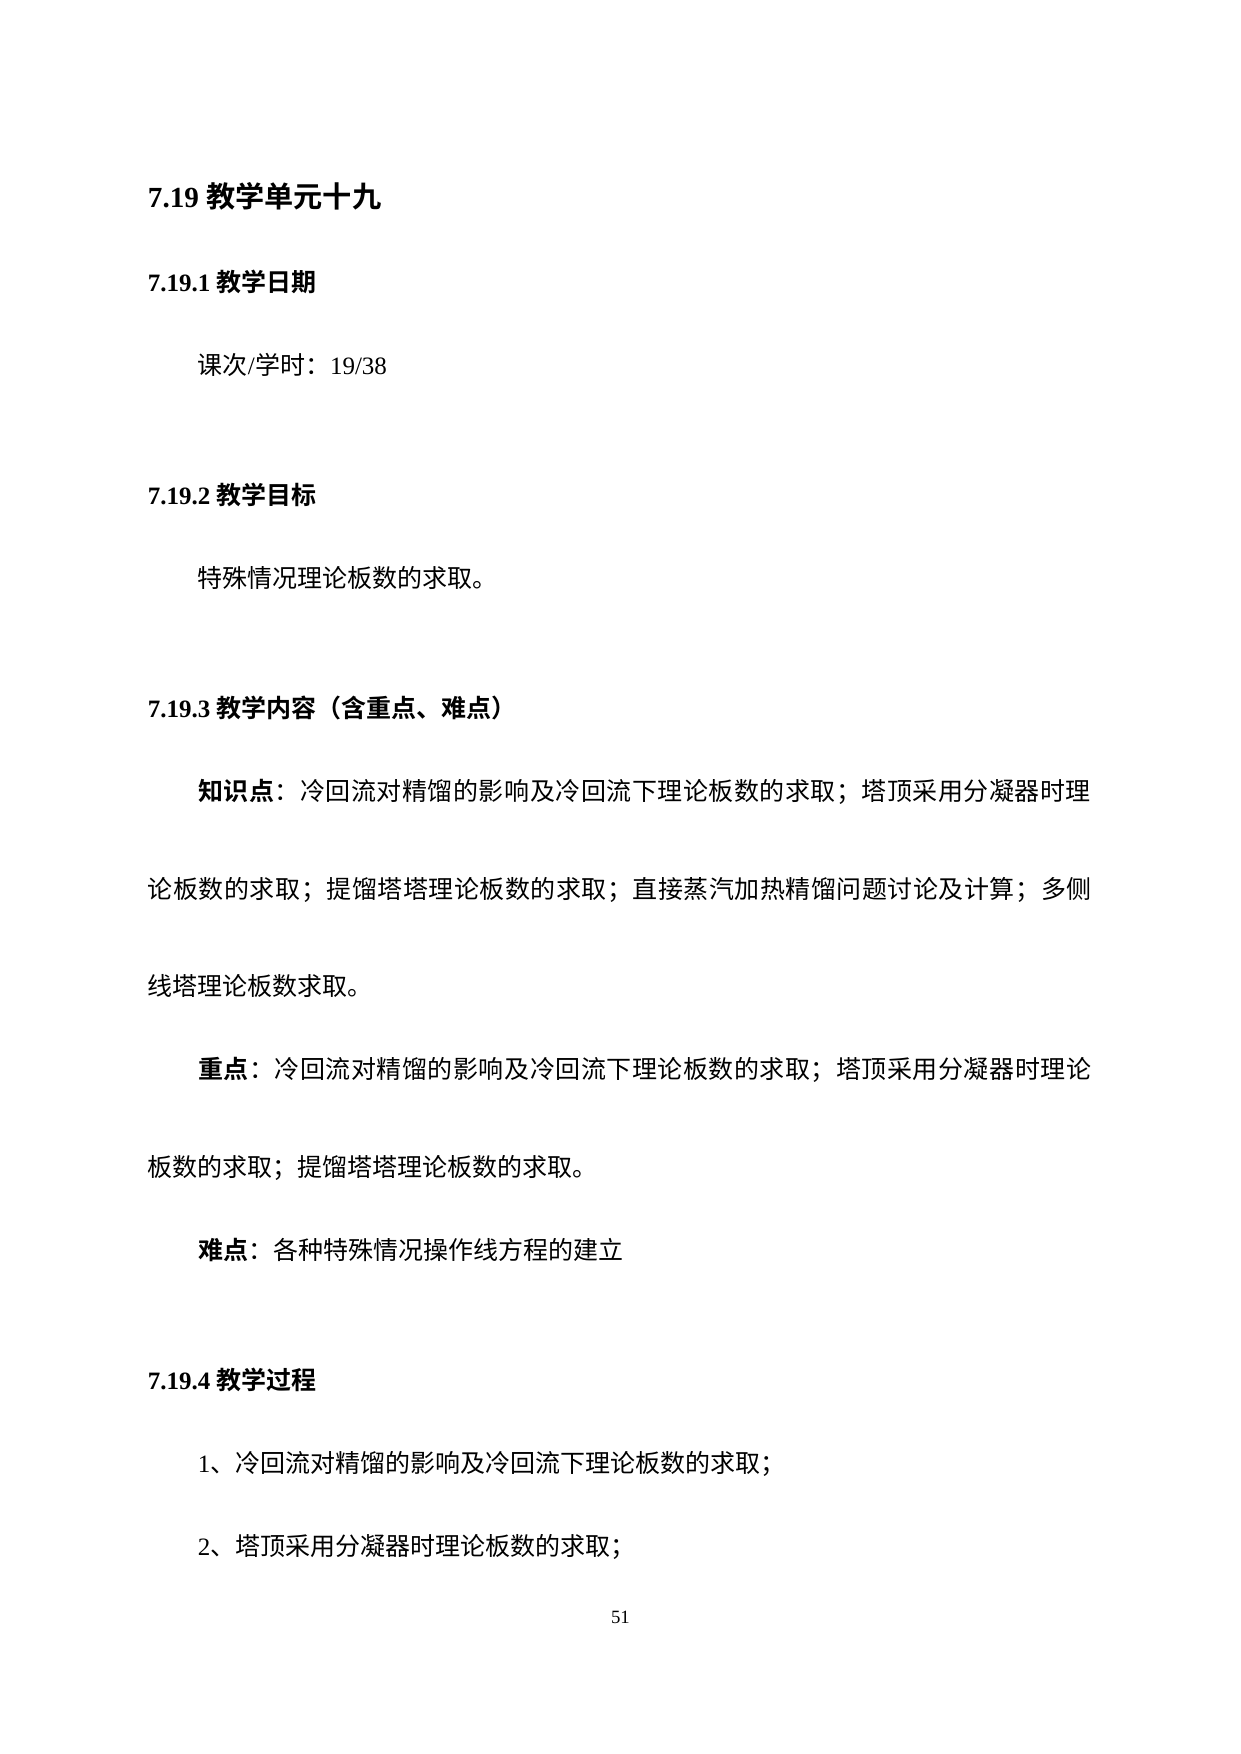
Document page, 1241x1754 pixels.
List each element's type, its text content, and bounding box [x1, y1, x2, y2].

subtitle 7.19 教学单元十九 [148, 162, 1092, 227]
subtitle 教学内容（含重点、难点） [148, 674, 1092, 739]
text 1、冷回流对精馏的影响及冷回流下理论板数的求取； [148, 1429, 1092, 1494]
text 特殊情况理论板数的求取。 [148, 544, 1092, 609]
subtitle 教学目标 [148, 461, 1092, 526]
text 重点：冷回流对精馏的影响及冷回流下理论板数的求取；塔顶采用分凝器时理论板数的求取；提馏塔塔理论板数的求取。 [148, 1036, 1092, 1198]
text 2、塔顶采用分凝器时理论板数的求取； [148, 1512, 1092, 1577]
text 知识点：冷回流对精馏的影响及冷回流下理论板数的求取；塔顶采用分凝器时理论板数的求取；提馏塔塔理论板数的求取；直接蒸汽加热精馏问题讨论及计算；多侧线塔理论板数求取。 [148, 757, 1092, 1017]
text 难点：各种特殊情况操作线方程的建立 [148, 1216, 1092, 1281]
subtitle 教学日期 [148, 248, 1092, 313]
text 课次/学时：19/38 [148, 331, 1092, 396]
subtitle 教学过程 [148, 1346, 1092, 1411]
